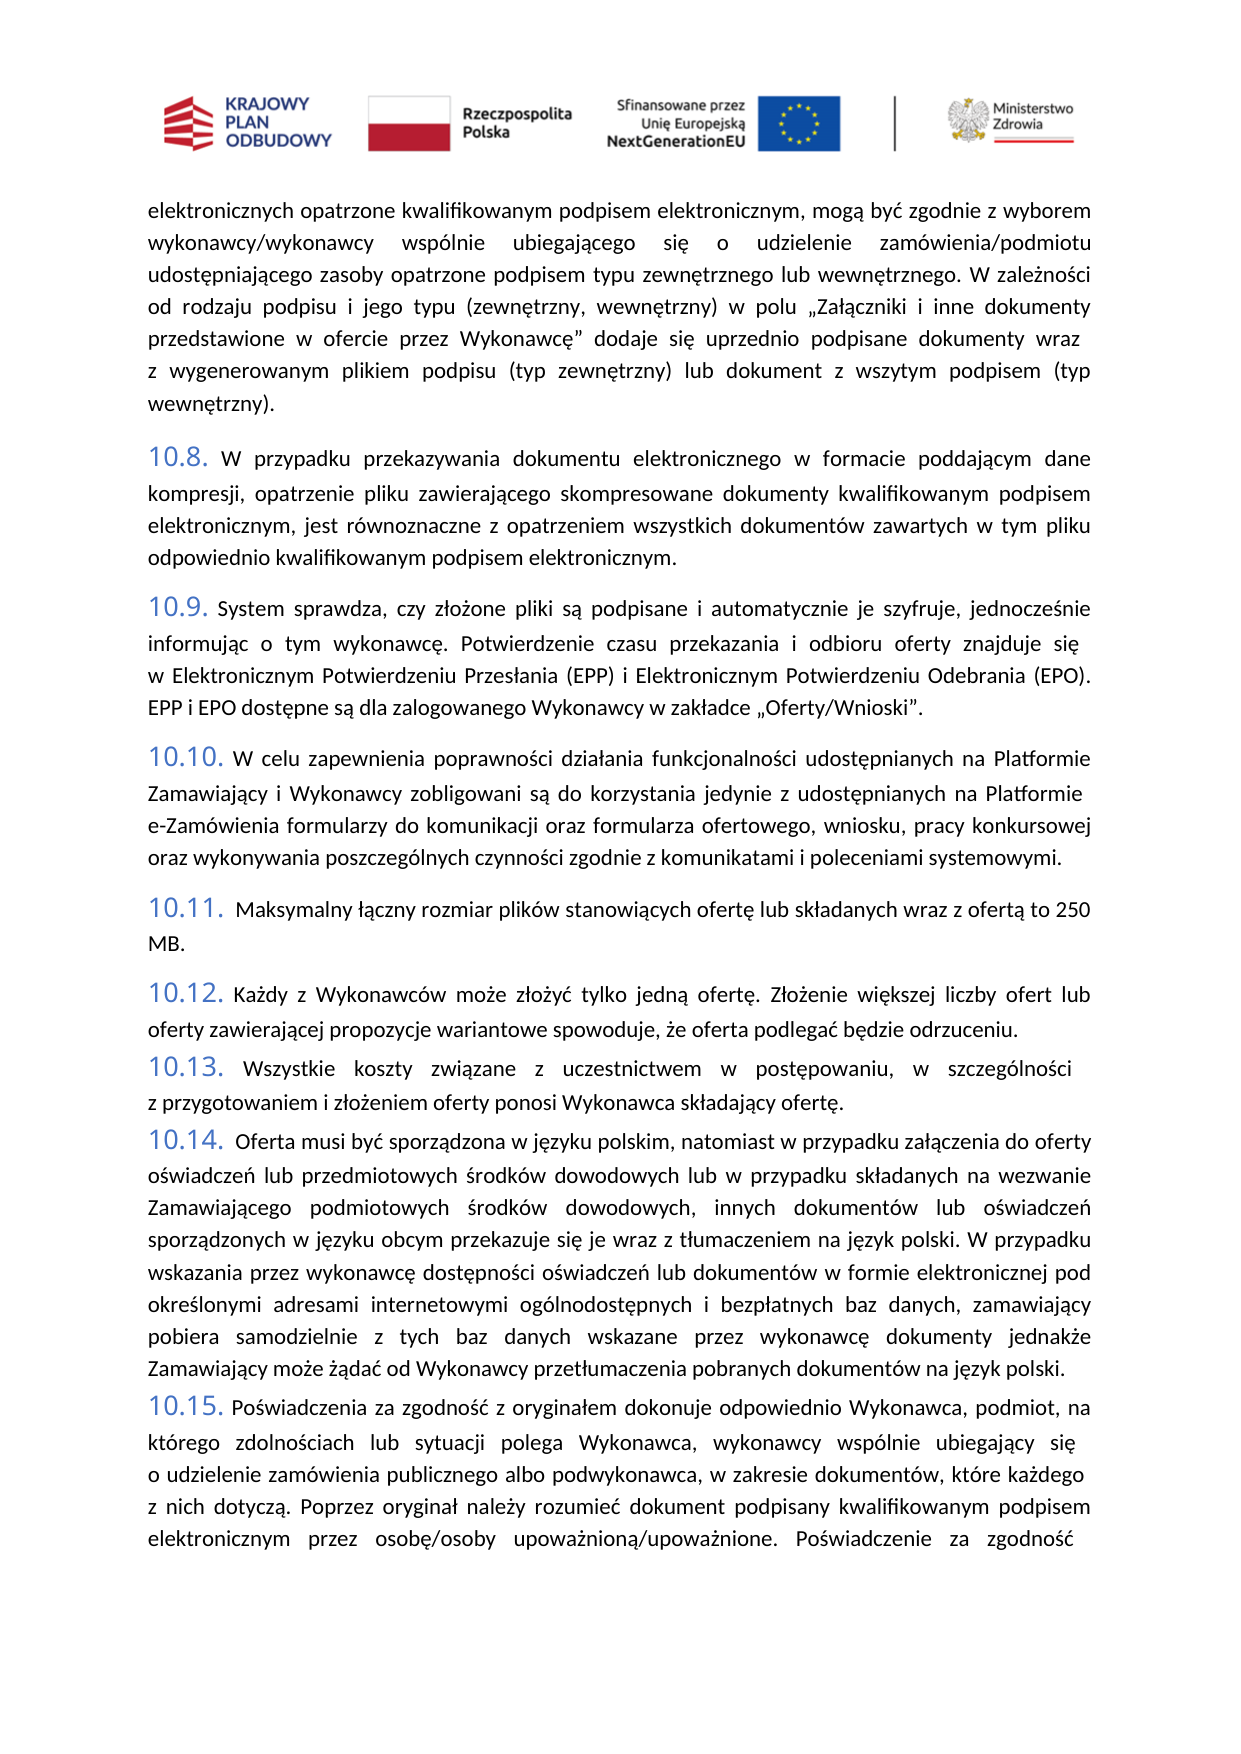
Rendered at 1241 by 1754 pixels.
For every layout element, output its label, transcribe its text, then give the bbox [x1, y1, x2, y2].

text 10.14. Oferta musi być sporządzona w języku polskim, natomiast w przypadku załączenia do oferty oświadczeń lub przedmiotowych środków dowodowych lub w przypadku składanych na wezwanie Zamawiającego podmiotowych środków dowodowych, innych dokumentów lub oświadczeń sporządzonych w języku obcym przekazuje się je wraz z tłumaczeniem na język polski. W przypadku wskazania przez wykonawcę dostępności oświadczeń lub dokumentów w formie elektronicznej pod określonymi adresami internetowymi ogólnodostępnych i bezpłatnych baz danych, zamawiający pobiera samodzielnie z tych baz danych wskazane przez wykonawcę dokumenty jednakże Zamawiający może żądać od Wykonawcy przetłumaczenia pobranych dokumentów na język polski. [148, 1120, 1093, 1382]
picture [147, 73, 1093, 168]
text 10.13. Wszystkie koszty związane z uczestnictwem w postępowaniu, w szczególności z przygotowaniem i złożeniem oferty ponosi Wykonawca składający ofertę. [148, 1047, 1093, 1116]
text 10.11. Maksymalny łączny rozmiar plików stanowiących ofertę lub składanych wraz z ofertą to 250 MB. [148, 888, 1093, 957]
text 10.10. W celu zapewnienia poprawności działania funkcjonalności udostępnianych na Platformie Zamawiający i Wykonawcy zobligowani są do korzystania jedynie z udostępnianych na Platformie e-Zamówienia formularzy do komunikacji oraz formularza ofertowego, wniosku, pracy konkursowej oraz wykonywania poszczególnych czynności zgodnie z komunikatami i poleceniami systemowymi. [148, 738, 1093, 871]
text 10.9. System sprawdza, czy złożone pliki są podpisane i automatycznie je szyfruje, jednocześnie informując o tym wykonawcę. Potwierdzenie czasu przekazania i odbioru oferty znajduje się w Elektronicznym Potwierdzeniu Przesłania (EPP) i Elektronicznym Potwierdzeniu Odebrania (EPO). EPP i EPO dostępne są dla zalogowanego Wykonawcy w zakładce „Oferty/Wnioski”. [148, 588, 1093, 721]
text 10.8. W przypadku przekazywania dokumentu elektronicznego w formacie poddającym dane kompresji, opatrzenie pliku zawierającego skompresowane dokumenty kwalifikowanym podpisem elektronicznym, jest równoznaczne z opatrzeniem wszystkich dokumentów zawartych w tym pliku odpowiednio kwalifikowanym podpisem elektronicznym. [148, 438, 1093, 571]
text 10.12. Każdy z Wykonawców może złożyć tylko jedną ofertę. Złożenie większej liczby ofert lub oferty zawierającej propozycje wariantowe spowoduje, że oferta podlegać będzie odrzuceniu. [148, 974, 1093, 1043]
